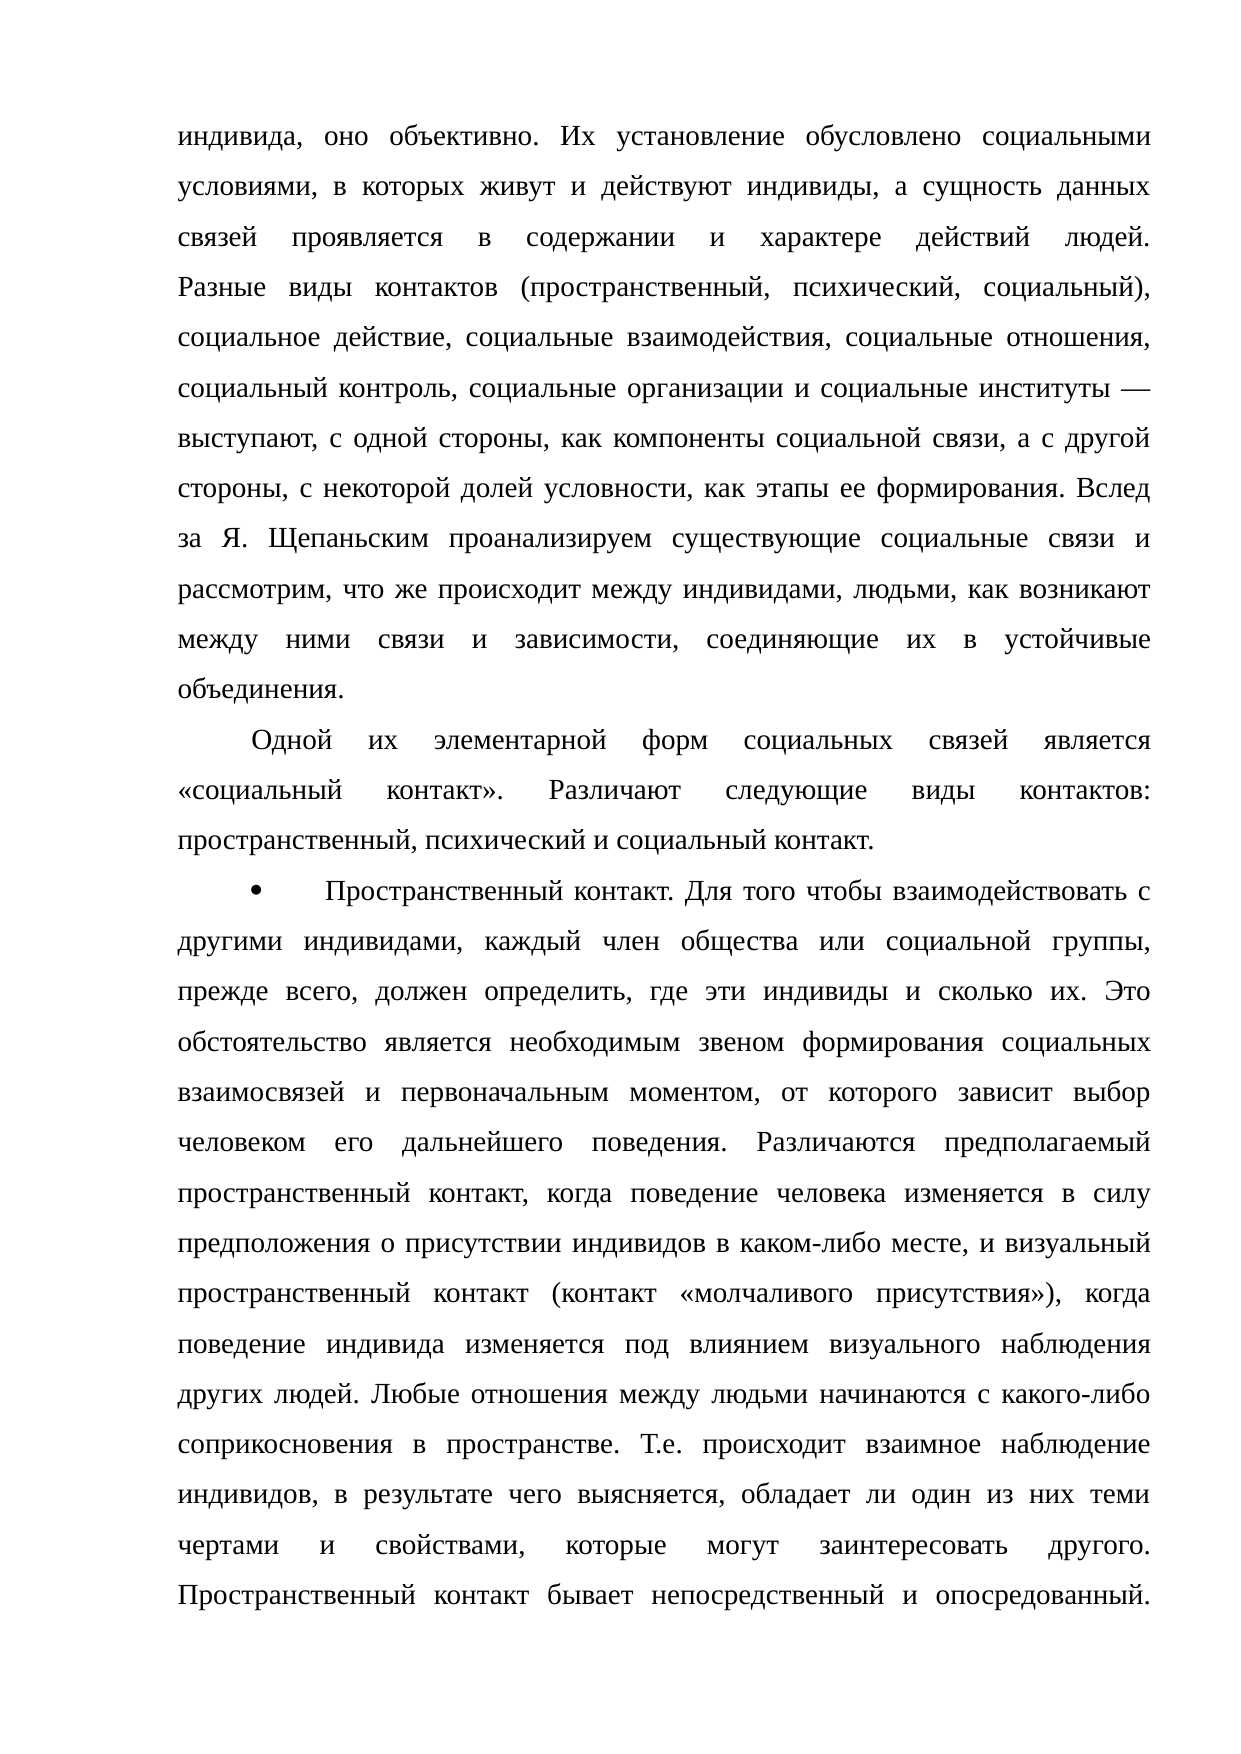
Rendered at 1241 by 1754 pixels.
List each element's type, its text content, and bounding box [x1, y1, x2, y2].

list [177, 873, 1152, 1611]
text Одной их элементарной форм социальных связей является «социальный контакт». Различают следующие виды контактов: пространственный, психический и социальный контакт. [177, 722, 1152, 856]
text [177, 118, 1152, 705]
